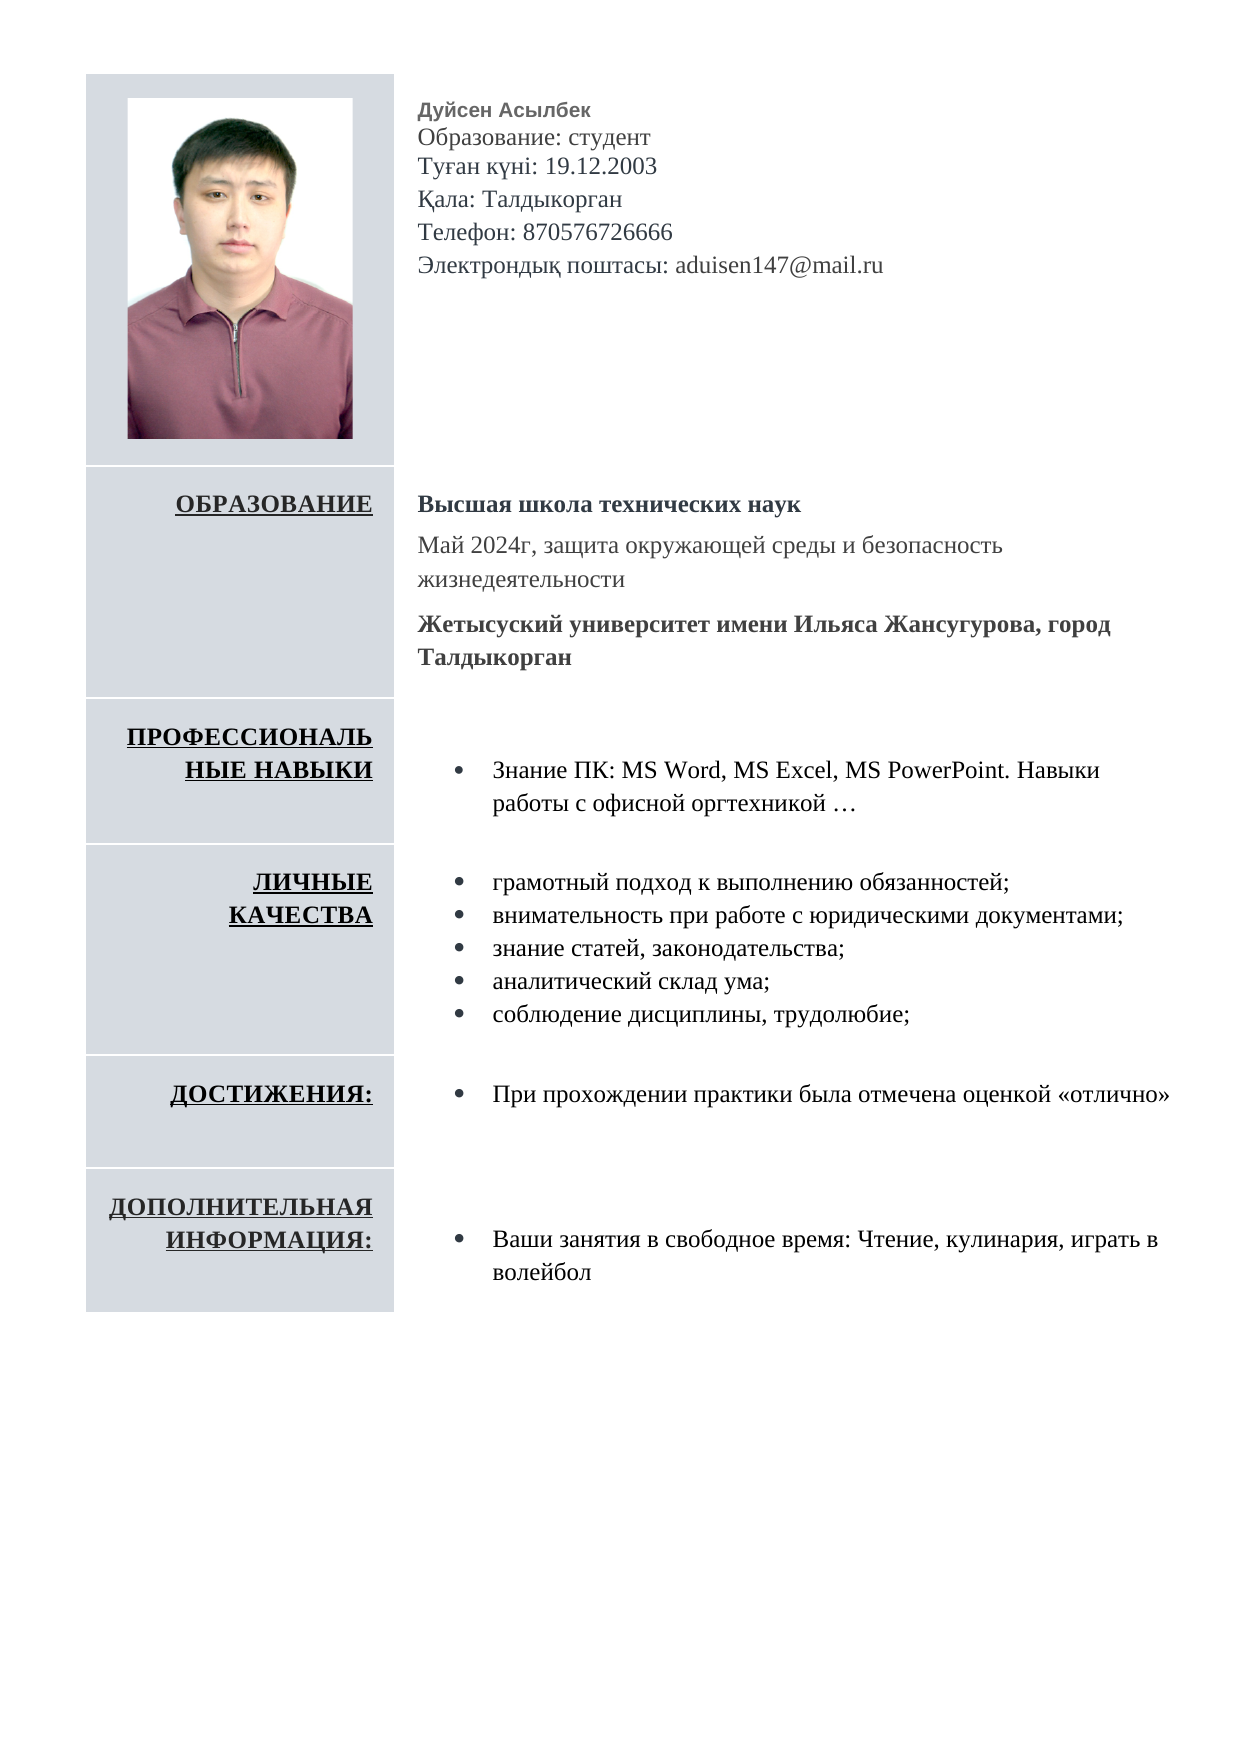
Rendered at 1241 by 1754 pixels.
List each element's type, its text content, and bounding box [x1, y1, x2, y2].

table_cell При прохождении практики была отмечена оценкой «отлично» [396, 1056, 1194, 1167]
table_cell грамотный подход к выполнению обязанностей; внимательность при работе с юридическими документами; знание статей, законодательства; аналитический склад ума; соблюдение дисциплины, трудолюбие; [396, 845, 1194, 1054]
table_cell ДОСТИЖЕНИЯ: [86, 1056, 394, 1167]
table_header [86, 74, 394, 465]
table_header Дуйсен Асылбек Образование: студент Туған күні: 19.12.2003 Қала: Талдыкорган Телефон: 870576726666 Электрондық поштасы: aduisen147@mail.ru [396, 76, 1194, 465]
table_cell Высшая школа технических наук Май 2024г, защита окружающей среды и безопасность жизнедеятельности Жетысуский университет имени Ильяса Жансугурова, город Талдыкорган [396, 467, 1194, 697]
table_cell ДОПОЛНИТЕЛЬНАЯ ИНФОРМАЦИЯ: [86, 1169, 394, 1312]
table_cell ПРОФЕССИОНАЛЬНЫЕ НАВЫКИ [86, 699, 394, 843]
table_cell Знание ПК: MS Word, MS Excel, MS PowerPoint. Навыки работы с офисной оргтехникой … [396, 699, 1194, 843]
table_cell ОБРАЗОВАНИЕ [86, 467, 394, 697]
picture [127, 98, 353, 439]
table_cell ЛИЧНЫЕ КАЧЕСТВА [86, 845, 394, 1054]
table_cell Ваши занятия в свободное время: Чтение, кулинария, играть в волейбол [396, 1169, 1194, 1312]
